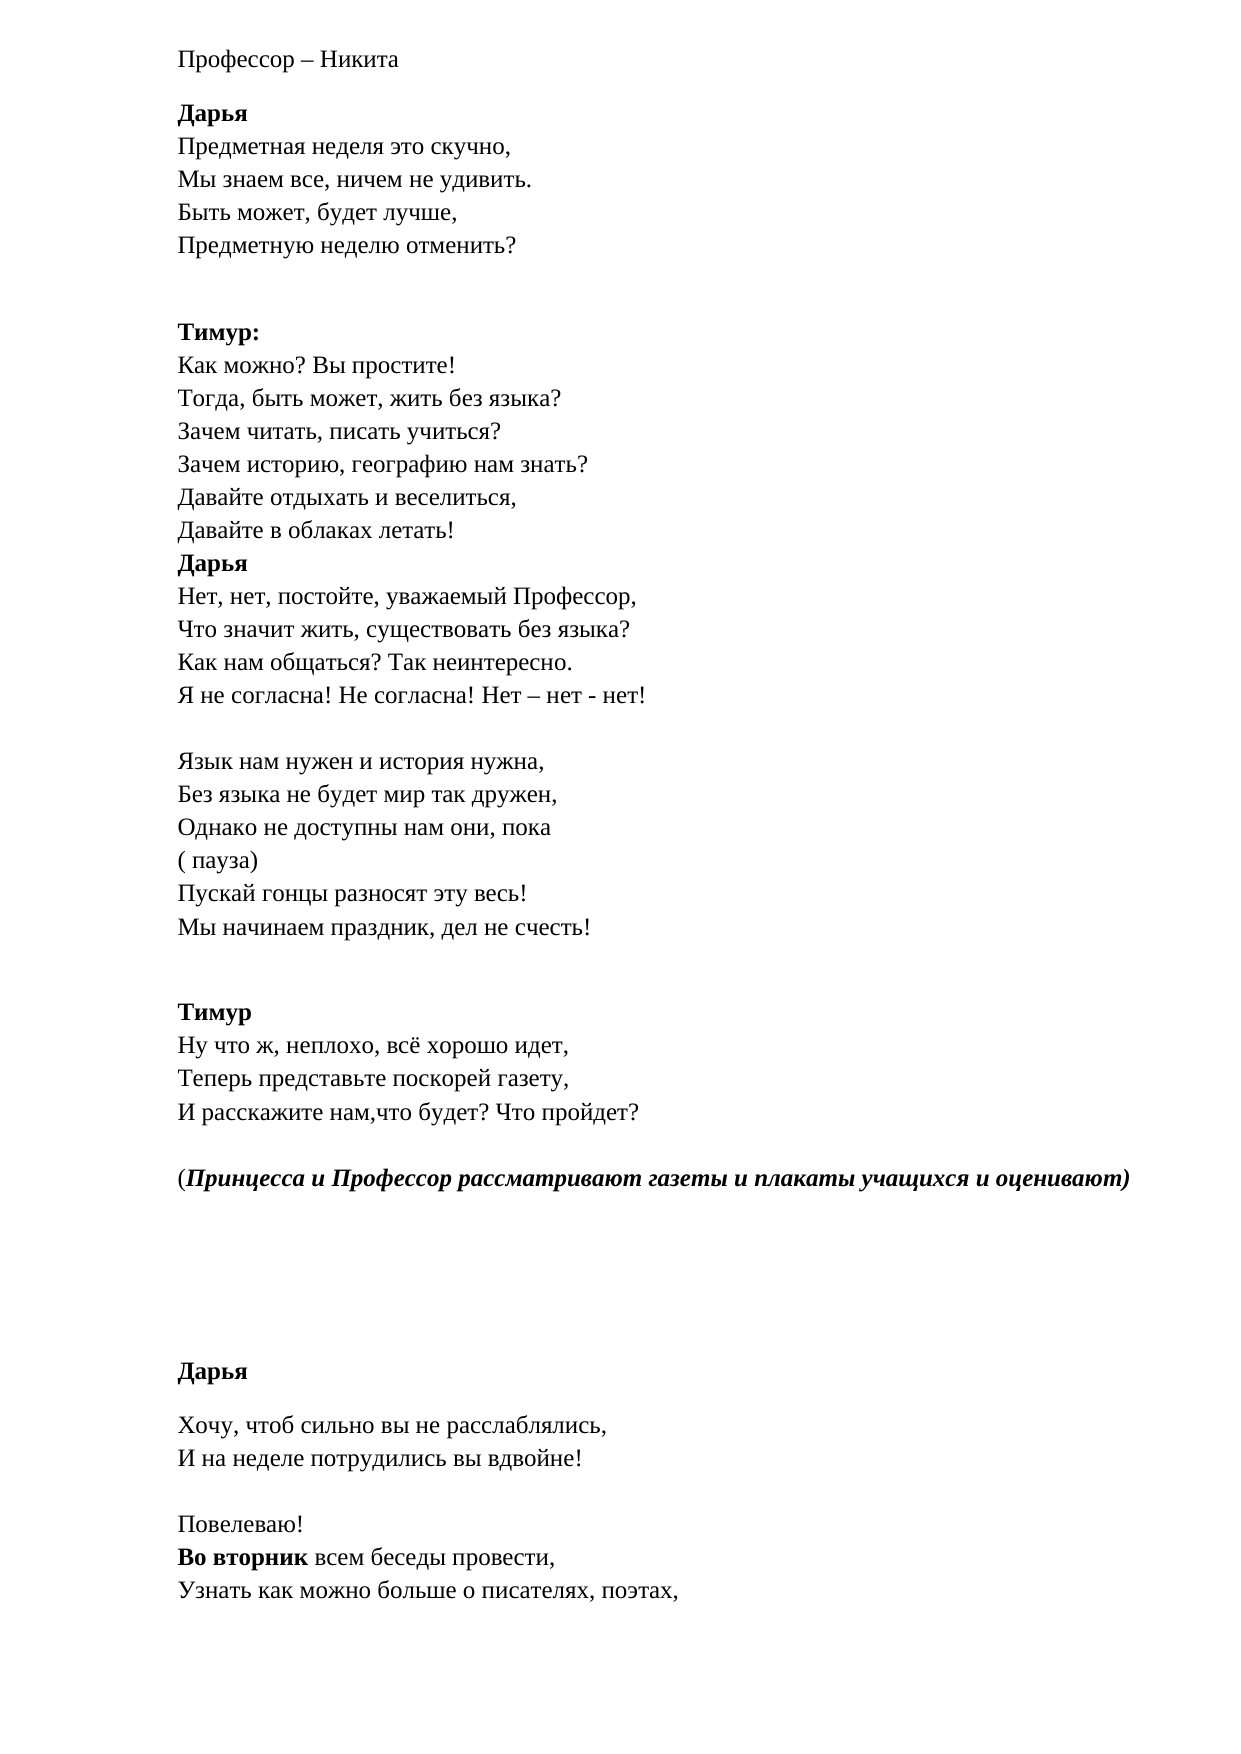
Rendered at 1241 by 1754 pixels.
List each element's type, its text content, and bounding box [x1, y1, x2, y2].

text Тимур: Как можно? Вы простите! Тогда, быть может, жить без языка? Зачем читать, писать учиться? Зачем историю, географию нам знать? Давайте отдыхать и веселиться, Давайте в облаках летать! Дарья Нет, нет, постойте, уважаемый Профессор, Что значит жить, существовать без языка? Как нам общаться? Так неинтересно. Я не согласна! Не согласна! Нет – нет - нет! Язык нам нужен и история нужна, Без языка не будет мир так дружен, Однако не доступны нам они, пока ( пауза) Пускай гонцы разносят эту весь! Мы начинаем праздник, дел не счесть! [177, 284, 1152, 972]
text Профессор – Никита [177, 44, 1152, 73]
text Дарья [177, 1356, 1152, 1385]
text Дарья Предметная неделя это скучно, Мы знаем все, ничем не удивить. Быть может, будет лучше, Предметную неделю отменить? [177, 98, 1152, 259]
text Тимур Ну что ж, неплохо, всё хорошо идет, Теперь представьте поскорей газету, И расскажите нам,что будет? Что пройдет? (Принцесса и Профессор рассматривают газеты и плакаты учащихся и оценивают) [177, 997, 1152, 1223]
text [177, 1410, 1152, 1604]
